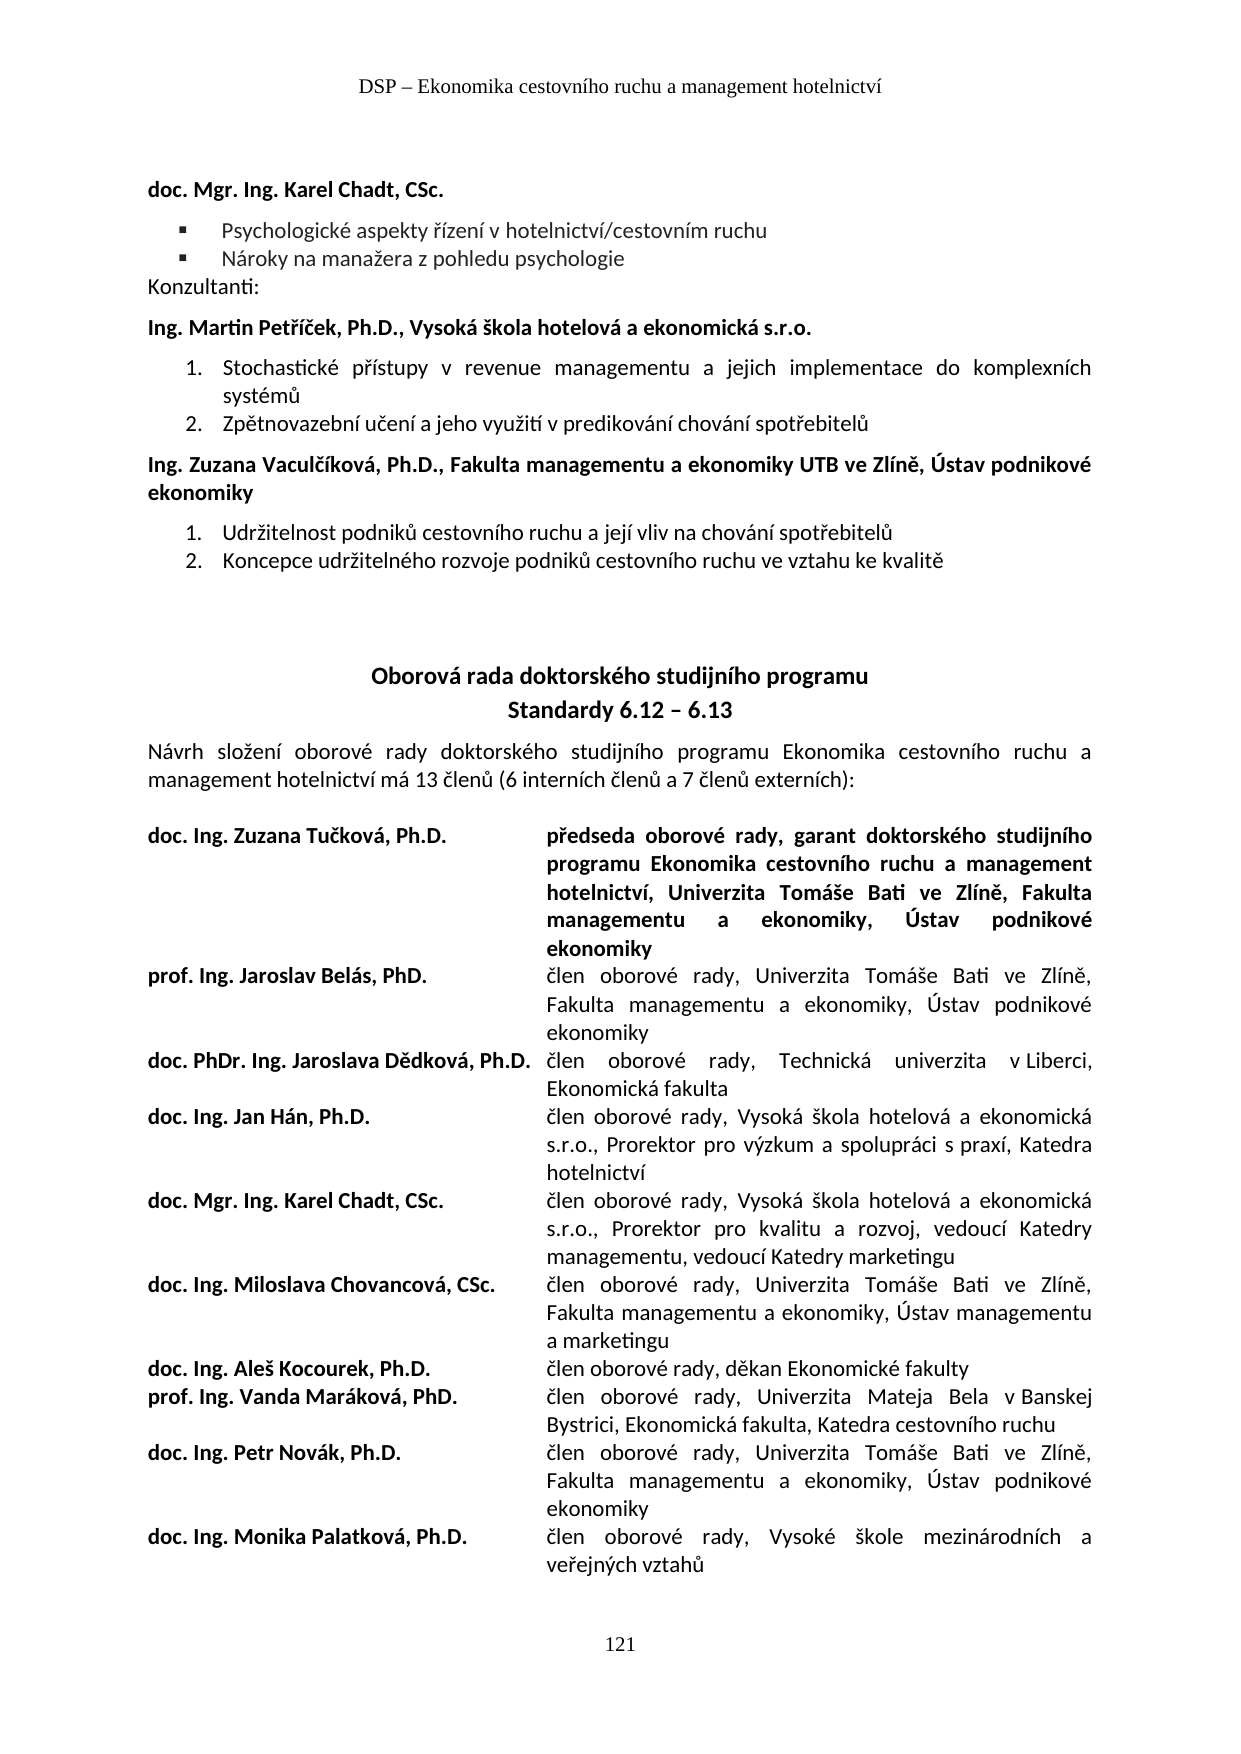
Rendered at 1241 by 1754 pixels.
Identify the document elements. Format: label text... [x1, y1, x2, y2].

text prof. Ing. Vanda Maráková, PhD. člen oborové rady, Univerzita Mateja Bela v Banskej Bystrici, Ekonomická fakulta, Katedra cestovního ruchu [148, 1382, 1093, 1438]
text Konzultanti: [148, 272, 1093, 300]
text doc. PhDr. Ing. Jaroslava Dědková, Ph.D. člen oborové rady, Technická univerzita v Liberci, Ekonomická fakulta [148, 1046, 1093, 1102]
text doc. Ing. Petr Novák, Ph.D. člen oborové rady, Univerzita Tomáše Bati ve Zlíně, Fakulta managementu a ekonomiky, Ústav podnikové ekonomiky [148, 1438, 1093, 1522]
subtitle Oborová rada doktorského studijního programu [148, 660, 1093, 690]
text doc. Ing. Miloslava Chovancová, CSc. člen oborové rady, Univerzita Tomáše Bati ve Zlíně, Fakulta managementu a ekonomiky, Ústav managementu a marketingu [148, 1270, 1093, 1354]
text prof. Ing. Jaroslav Belás, PhD. člen oborové rady, Univerzita Tomáše Bati ve Zlíně, Fakulta managementu a ekonomiky, Ústav podnikové ekonomiky [148, 962, 1093, 1046]
list Koncepce udržitelného rozvoje podniků cestovního ruchu ve vztahu ke kvalitě [185, 546, 1093, 574]
text doc. Ing. Zuzana Tučková, Ph.D. předseda oborové rady, garant doktorského studijního programu Ekonomika cestovního ruchu a management hotelnictví, Univerzita Tomáše Bati ve Zlíně, Fakulta managementu a ekonomiky, Ústav podnikové ekonomiky [148, 822, 1093, 962]
text Ing. Zuzana Vaculčíková, Ph.D., Fakulta managementu a ekonomiky UTB ve Zlíně, Ústav podnikové ekonomiky [148, 450, 1093, 506]
list Stochastické přístupy v revenue managementu a jejich implementace do komplexních systémů [185, 353, 1093, 409]
text doc. Mgr. Ing. Karel Chadt, CSc. člen oborové rady, Vysoká škola hotelová a ekonomická s.r.o., Prorektor pro kvalitu a rozvoj, vedoucí Katedry managementu, vedoucí Katedry marketingu [148, 1186, 1093, 1270]
subtitle Standardy 6.12 – 6.13 [148, 694, 1093, 725]
list Psychologické aspekty řízení v hotelnictví/cestovním ruchu [177, 216, 1093, 244]
text doc. Ing. Aleš Kocourek, Ph.D. člen oborové rady, děkan Ekonomické fakulty [148, 1354, 1093, 1382]
list Nároky na manažera z pohledu psychologie [177, 244, 1093, 272]
text Ing. Martin Petříček, Ph.D., Vysoká škola hotelová a ekonomická s.r.o. [148, 313, 1093, 341]
text Návrh složení oborové rady doktorského studijního programu Ekonomika cestovního ruchu a management hotelnictví má 13 členů (6 interních členů a 7 členů externích): [148, 737, 1093, 793]
text doc. Ing. Jan Hán, Ph.D. člen oborové rady, Vysoká škola hotelová a ekonomická s.r.o., Prorektor pro výzkum a spolupráci s praxí, Katedra hotelnictví [148, 1102, 1093, 1186]
list Zpětnovazební učení a jeho využití v predikování chování spotřebitelů [185, 409, 1093, 437]
text doc. Ing. Monika Palatková, Ph.D. člen oborové rady, Vysoké škole mezinárodních a veřejných vztahů [148, 1522, 1093, 1578]
text doc. Mgr. Ing. Karel Chadt, CSc. [148, 176, 1093, 204]
list Udržitelnost podniků cestovního ruchu a její vliv na chování spotřebitelů [185, 518, 1093, 546]
